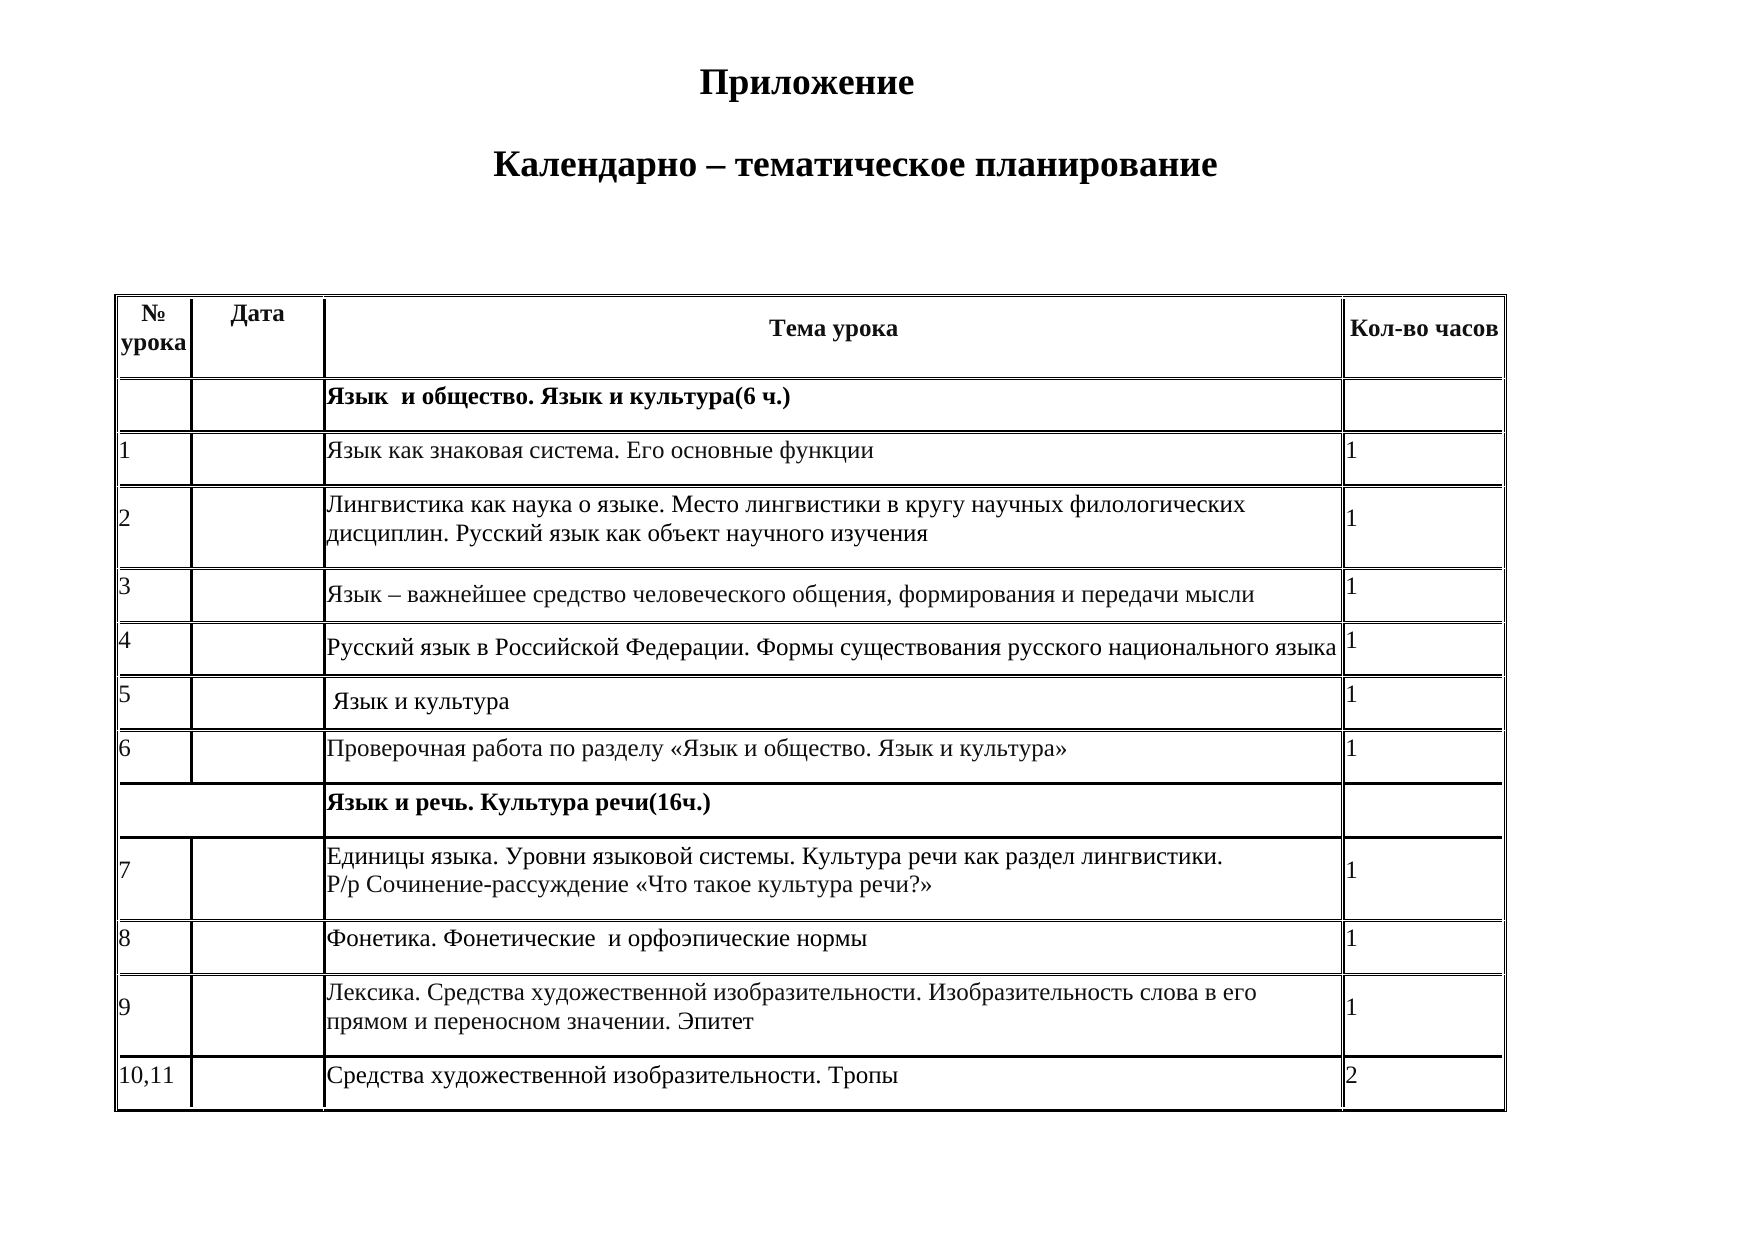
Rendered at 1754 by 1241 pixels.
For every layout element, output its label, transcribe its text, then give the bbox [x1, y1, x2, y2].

table_header № урока [118, 297, 191, 376]
table_cell 6 [118, 728, 190, 782]
table_cell [1345, 376, 1504, 430]
table_cell [118, 376, 190, 430]
table_cell 2 [1343, 1055, 1504, 1109]
table_cell [193, 380, 323, 430]
table_cell [118, 782, 323, 836]
table_cell 3 [116, 567, 191, 621]
table_cell Язык и речь. Культура речи(16ч.) [326, 785, 1341, 836]
table_cell 5 [118, 674, 190, 728]
table_cell 1 [1345, 919, 1504, 972]
table_cell 1 [1345, 430, 1504, 484]
table_cell 1 [1343, 621, 1505, 674]
table_cell [193, 922, 323, 972]
table_cell [193, 976, 323, 1055]
table_cell 10,11 [118, 1055, 191, 1109]
table_cell [193, 732, 323, 782]
table_cell Фонетика. Фонетические и орфоэпические нормы [326, 922, 1341, 972]
table_header Дата [191, 295, 324, 376]
table_cell Русский язык в Российской Федерации. Формы существования русского национального языка [326, 624, 1341, 674]
text Календарно – тематическое планирование [193, 142, 1636, 185]
table_cell [193, 839, 323, 918]
table_cell [191, 1058, 324, 1109]
table_cell [1345, 782, 1504, 836]
table_cell 7 [118, 836, 190, 918]
table_cell 1 [1345, 973, 1504, 1055]
table_cell [193, 570, 323, 621]
table_header Кол-во часов [1343, 297, 1504, 376]
table_header Тема урока [324, 295, 1343, 376]
table_cell Единицы языка. Уровни языковой системы. Культура речи как раздел лингвистики. Р/р Сочинение-рассуждение «Что такое культура речи?» [326, 839, 1341, 918]
table_cell [193, 434, 323, 484]
table_cell 1 [1345, 674, 1504, 728]
table_cell [193, 624, 323, 674]
table_cell 1 [1345, 728, 1504, 782]
table_cell 1 [118, 430, 190, 484]
table_cell 4 [116, 621, 191, 674]
text Приложение [193, 59, 1636, 102]
table_cell 8 [118, 919, 190, 972]
table_cell Лингвистика как наука о языке. Место лингвистики в кругу научных филологических дисциплин. Русский язык как объект научного изучения [326, 488, 1341, 567]
table_cell Лексика. Средства художественной изобразительности. Изобразительность слова в его прямом и переносном значении. Эпитет [326, 976, 1341, 1055]
table_cell [193, 488, 323, 567]
table_cell [193, 678, 323, 728]
table_cell Язык как знаковая система. Его основные функции [326, 434, 1341, 484]
table_cell 9 [118, 973, 190, 1055]
table_cell Язык и культура [326, 678, 1341, 728]
table_cell Средства художественной изобразительности. Тропы [324, 1055, 1343, 1109]
table_cell 1 [1343, 567, 1505, 621]
table_cell 1 [1345, 484, 1504, 567]
table_cell Язык – важнейшее средство человеческого общения, формирования и передачи мысли [326, 570, 1341, 621]
table_cell Язык и общество. Язык и культура(6 ч.) [326, 380, 1341, 430]
table_cell 1 [1345, 836, 1504, 918]
table_cell 2 [118, 484, 190, 567]
table_cell Проверочная работа по разделу «Язык и общество. Язык и культура» [326, 732, 1341, 782]
